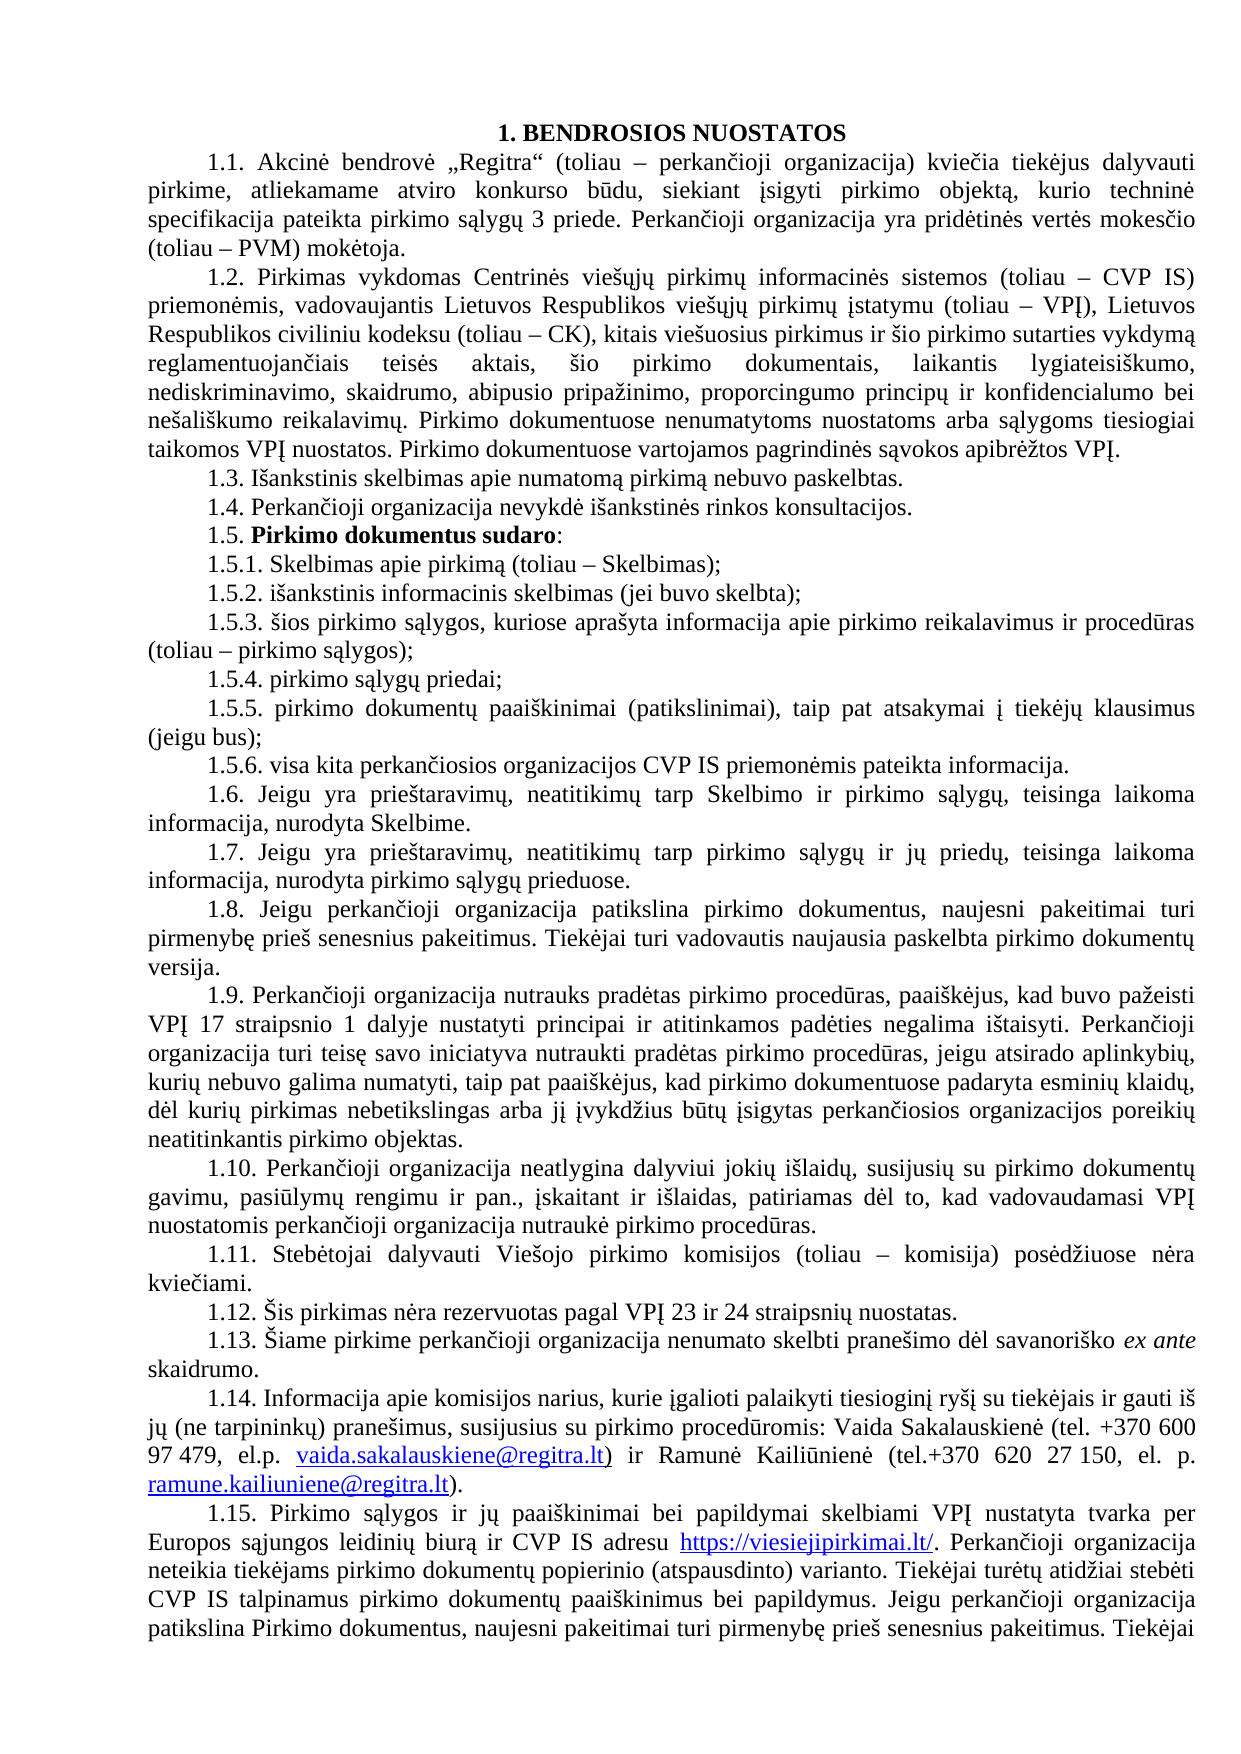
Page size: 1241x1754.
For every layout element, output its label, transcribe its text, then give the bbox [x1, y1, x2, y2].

text 1.5.5. pirkimo dokumentų paaiškinimai (patikslinimai), taip pat atsakymai į tiekėjų klausimus (jeigu bus); [148, 693, 1196, 751]
list 1.13. Šiame pirkime perkančioji organizacija nenumato skelbti pranešimo dėl savanoriško ex ante skaidrumo. [148, 1326, 1196, 1383]
text 1.3. Išankstinis skelbimas apie numatomą pirkimą nebuvo paskelbtas. [148, 463, 1196, 492]
text 1.10. Perkančioji organizacija neatlygina dalyviui jokių išlaidų, susijusių su pirkimo dokumentų gavimu, pasiūlymų rengimu ir pan., įskaitant ir išlaidas, patiriamas dėl to, kad vadovaudamasi VPĮ nuostatomis perkančioji organizacija nutraukė pirkimo procedūras. [148, 1153, 1196, 1239]
text 1.4. Perkančioji organizacija nevykdė išankstinės rinkos konsultacijos. [148, 492, 1196, 521]
text 1.6. Jeigu yra prieštaravimų, neatitikimų tarp Skelbimo ir pirkimo sąlygų, teisinga laikoma informacija, nurodyta Skelbime. [148, 779, 1196, 837]
text 1.7. Jeigu yra prieštaravimų, neatitikimų tarp pirkimo sąlygų ir jų priedų, teisinga laikoma informacija, nurodyta pirkimo sąlygų prieduose. [148, 837, 1196, 894]
text 1.5.4. pirkimo sąlygų priedai; [148, 664, 1196, 693]
text 1.5.6. visa kita perkančiosios organizacijos CVP IS priemonėmis pateikta informacija. [148, 751, 1196, 779]
text 1.11. Stebėtojai dalyvauti Viešojo pirkimo komisijos (toliau – komisija) posėdžiuose nėra kviečiami. [148, 1239, 1196, 1297]
text 1.8. Jeigu perkančioji organizacija patikslina pirkimo dokumentus, naujesni pakeitimai turi pirmenybę prieš senesnius pakeitimus. Tiekėjai turi vadovautis naujausia paskelbta pirkimo dokumentų versija. [148, 894, 1196, 981]
text 1.5.1. Skelbimas apie pirkimą (toliau – Skelbimas); [207, 549, 1196, 578]
text 1. BENDROSIOS NUOSTATOS [148, 118, 1196, 147]
text 1.9. Perkančioji organizacija nutrauks pradėtas pirkimo procedūras, paaiškėjus, kad buvo pažeisti VPĮ 17 straipsnio 1 dalyje nustatyti principai ir atitinkamos padėties negalima ištaisyti. Perkančioji organizacija turi teisę savo iniciatyva nutraukti pradėtas pirkimo procedūras, jeigu atsirado aplinkybių, kurių nebuvo galima numatyti, taip pat paaiškėjus, kad pirkimo dokumentuose padaryta esminių klaidų, dėl kurių pirkimas nebetikslingas arba jį įvykdžius būtų įsigytas perkančiosios organizacijos poreikių neatitinkantis pirkimo objektas. [148, 981, 1196, 1153]
text 1.5.3. šios pirkimo sąlygos, kuriose aprašyta informacija apie pirkimo reikalavimus ir procedūras (toliau – pirkimo sąlygos); [148, 607, 1196, 664]
text 1.14. Informacija apie komisijos narius, kurie įgalioti palaikyti tiesioginį ryšį su tiekėjais ir gauti iš jų (ne tarpininkų) pranešimus, susijusius su pirkimo procedūromis: Vaida Sakalauskienė (tel. +370 600 97 479, el.p. vaida.sakalauskiene@regitra.lt) ir Ramunė Kailiūnienė (tel.+370 620 27 150, el. p. ramune.kailiuniene@regitra.lt). [148, 1383, 1196, 1498]
list 1.12. Šis pirkimas nėra rezervuotas pagal VPĮ 23 ir 24 straipsnių nuostatas. [148, 1297, 1196, 1326]
text 1.2. Pirkimas vykdomas Centrinės viešųjų pirkimų informacinės sistemos (toliau – CVP IS) priemonėmis, vadovaujantis Lietuvos Respublikos viešųjų pirkimų įstatymu (toliau – VPĮ), Lietuvos Respublikos civiliniu kodeksu (toliau – CK), kitais viešuosius pirkimus ir šio pirkimo sutarties vykdymą reglamentuojančiais teisės aktais, šio pirkimo dokumentais, laikantis lygiateisiškumo, nediskriminavimo, skaidrumo, abipusio pripažinimo, proporcingumo principų ir konfidencialumo bei nešališkumo reikalavimų. Pirkimo dokumentuose nenumatytoms nuostatoms arba sąlygoms tiesiogiai taikomos VPĮ nuostatos. Pirkimo dokumentuose vartojamos pagrindinės sąvokos apibrėžtos VPĮ. [148, 262, 1196, 463]
text 1.1. Akcinė bendrovė „Regitra“ (toliau – perkančioji organizacija) kviečia tiekėjus dalyvauti pirkime, atliekamame atviro konkurso būdu, siekiant įsigyti pirkimo objektą, kurio techninė specifikacija pateikta pirkimo sąlygų 3 priede. Perkančioji organizacija yra pridėtinės vertės mokesčio (toliau – PVM) mokėtoja. [148, 147, 1196, 262]
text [148, 1498, 1196, 1642]
text 1.5. Pirkimo dokumentus sudaro: [148, 521, 1196, 549]
text 1.5.2. išankstinis informacinis skelbimas (jei buvo skelbta); [148, 578, 1196, 607]
